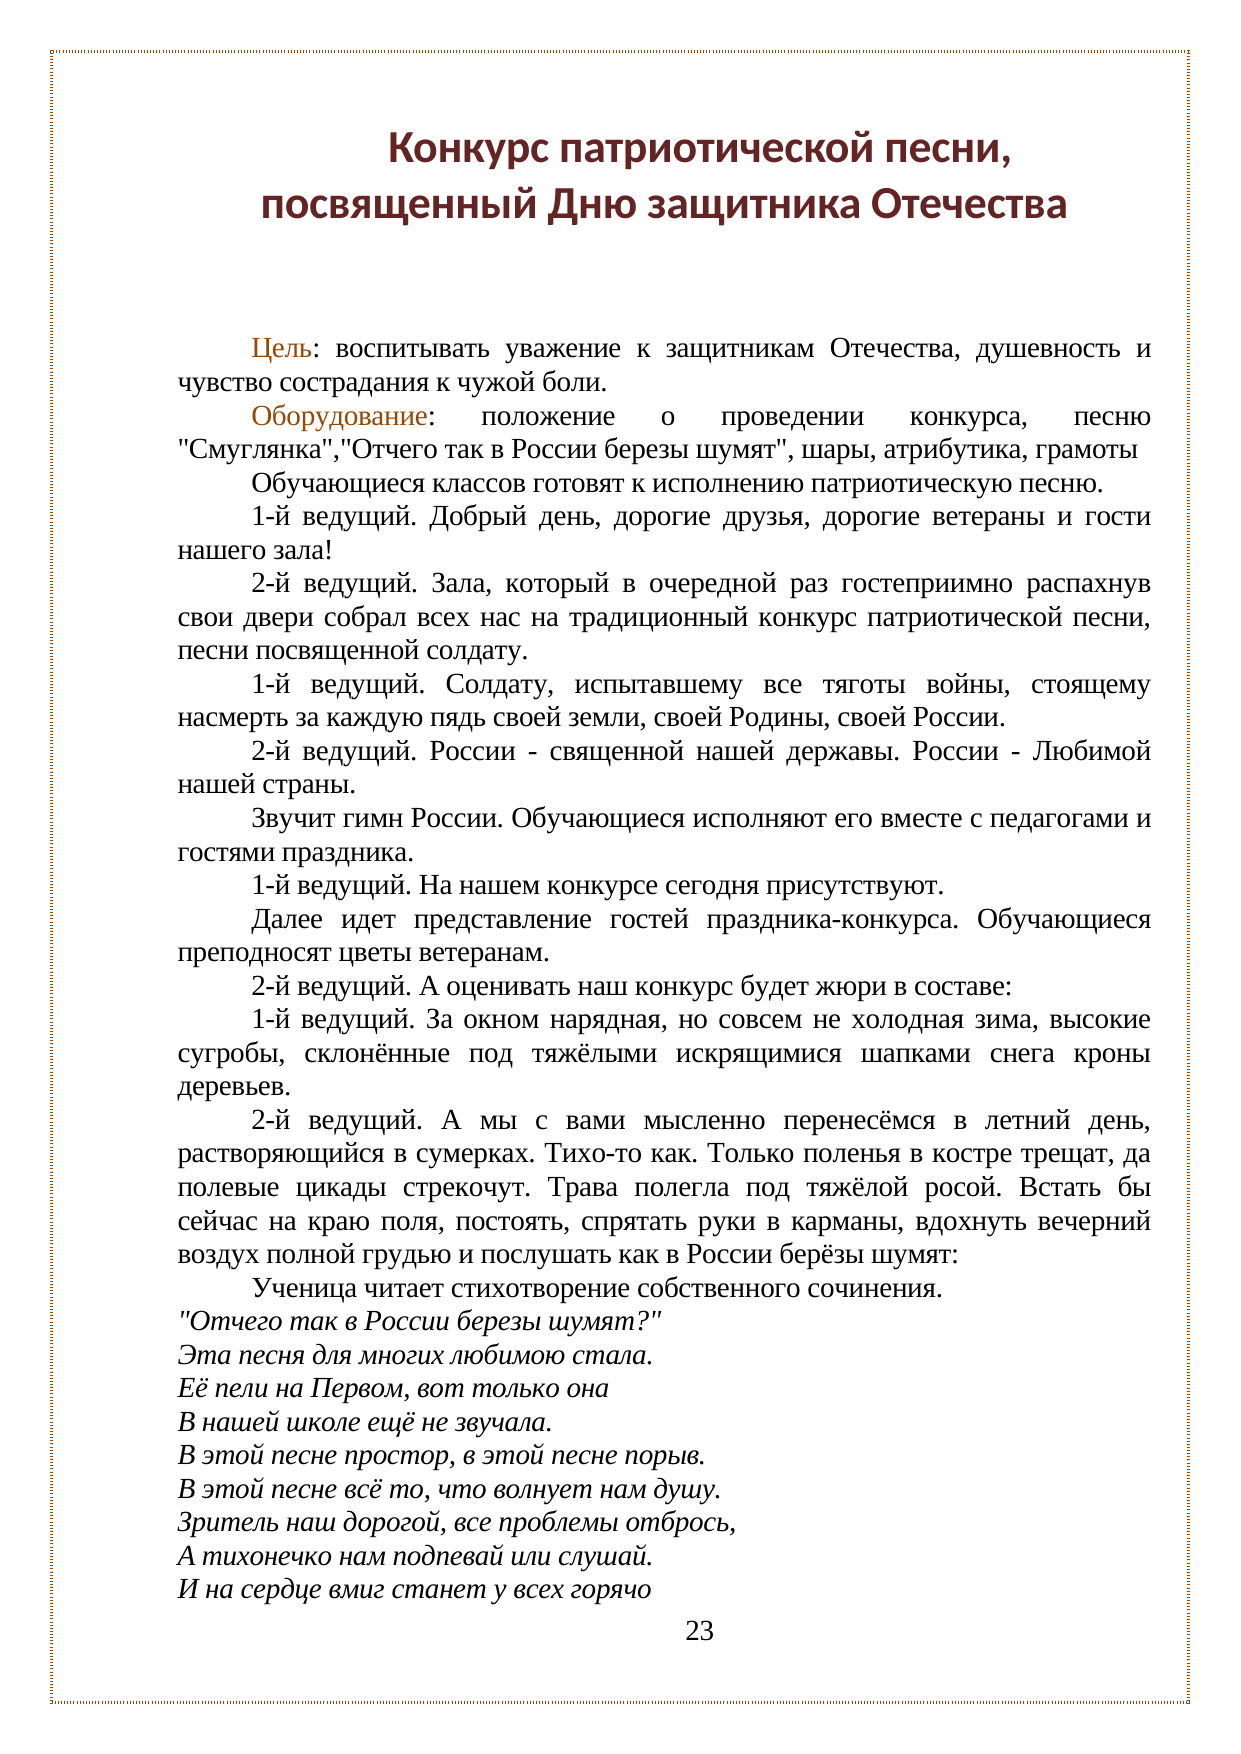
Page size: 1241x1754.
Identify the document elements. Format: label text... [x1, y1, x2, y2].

text 2-й ведущий. Зала, который в очередной раз гостеприимно распахнув свои двери собрал всех нас на традиционный конкурс патриотической песни, песни посвященной солдату. [177, 565, 1152, 666]
text 2-й ведущий. А мы с вами мысленно перенесёмся в летний день, растворяющийся в сумерках. Тихо-то как. Только поленья в костре трещат, да полевые цикады стрекочут. Трава полегла под тяжёлой росой. Встать бы сейчас на краю поля, постоять, спрятать руки в карманы, вдохнуть вечерний воздух полной грудью и послушать как в России берёзы шумят: [177, 1102, 1152, 1270]
text Ученица читает стихотворение собственного сочинения. [177, 1270, 1152, 1303]
text 1-й ведущий. За окном нарядная, но совсем не холодная зима, высокие сугробы, склонённые под тяжёлыми искрящимися шапками снега кроны деревьев. [177, 1001, 1152, 1102]
text 2-й ведущий. России - священной нашей державы. России - Любимой нашей страны. [177, 733, 1152, 800]
text 1-й ведущий. Добрый день, дорогие друзья, дорогие ветераны и гости нашего зала! [177, 498, 1152, 565]
text Обучающиеся классов готовят к исполнению патриотическую песню. [177, 465, 1152, 498]
text 2-й ведущий. А оценивать наш конкурс будет жюри в составе: [177, 968, 1152, 1001]
subtitle Конкурс патриотической песни, посвященный Дню защитника Отечества [177, 118, 1152, 230]
text Цель: воспитывать уважение к защитникам Отечества, душевность и чувство сострадания к чужой боли. [177, 331, 1152, 398]
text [177, 1303, 1152, 1605]
text Звучит гимн России. Обучающиеся исполняют его вместе с педагогами и гостями праздника. [177, 800, 1152, 867]
text 1-й ведущий. Солдату, испытавшему все тяготы войны, стоящему насмерть за каждую пядь своей земли, своей Родины, своей России. [177, 666, 1152, 733]
text Далее идет представление гостей праздника-конкурса. Обучающиеся преподносят цветы ветеранам. [177, 901, 1152, 968]
text 1-й ведущий. На нашем конкурсе сегодня присутствуют. [177, 867, 1152, 901]
text Оборудование: положение о проведении конкурса, песню "Смуглянка","Отчего так в России березы шумят", шары, атрибутика, грамоты [177, 398, 1152, 465]
